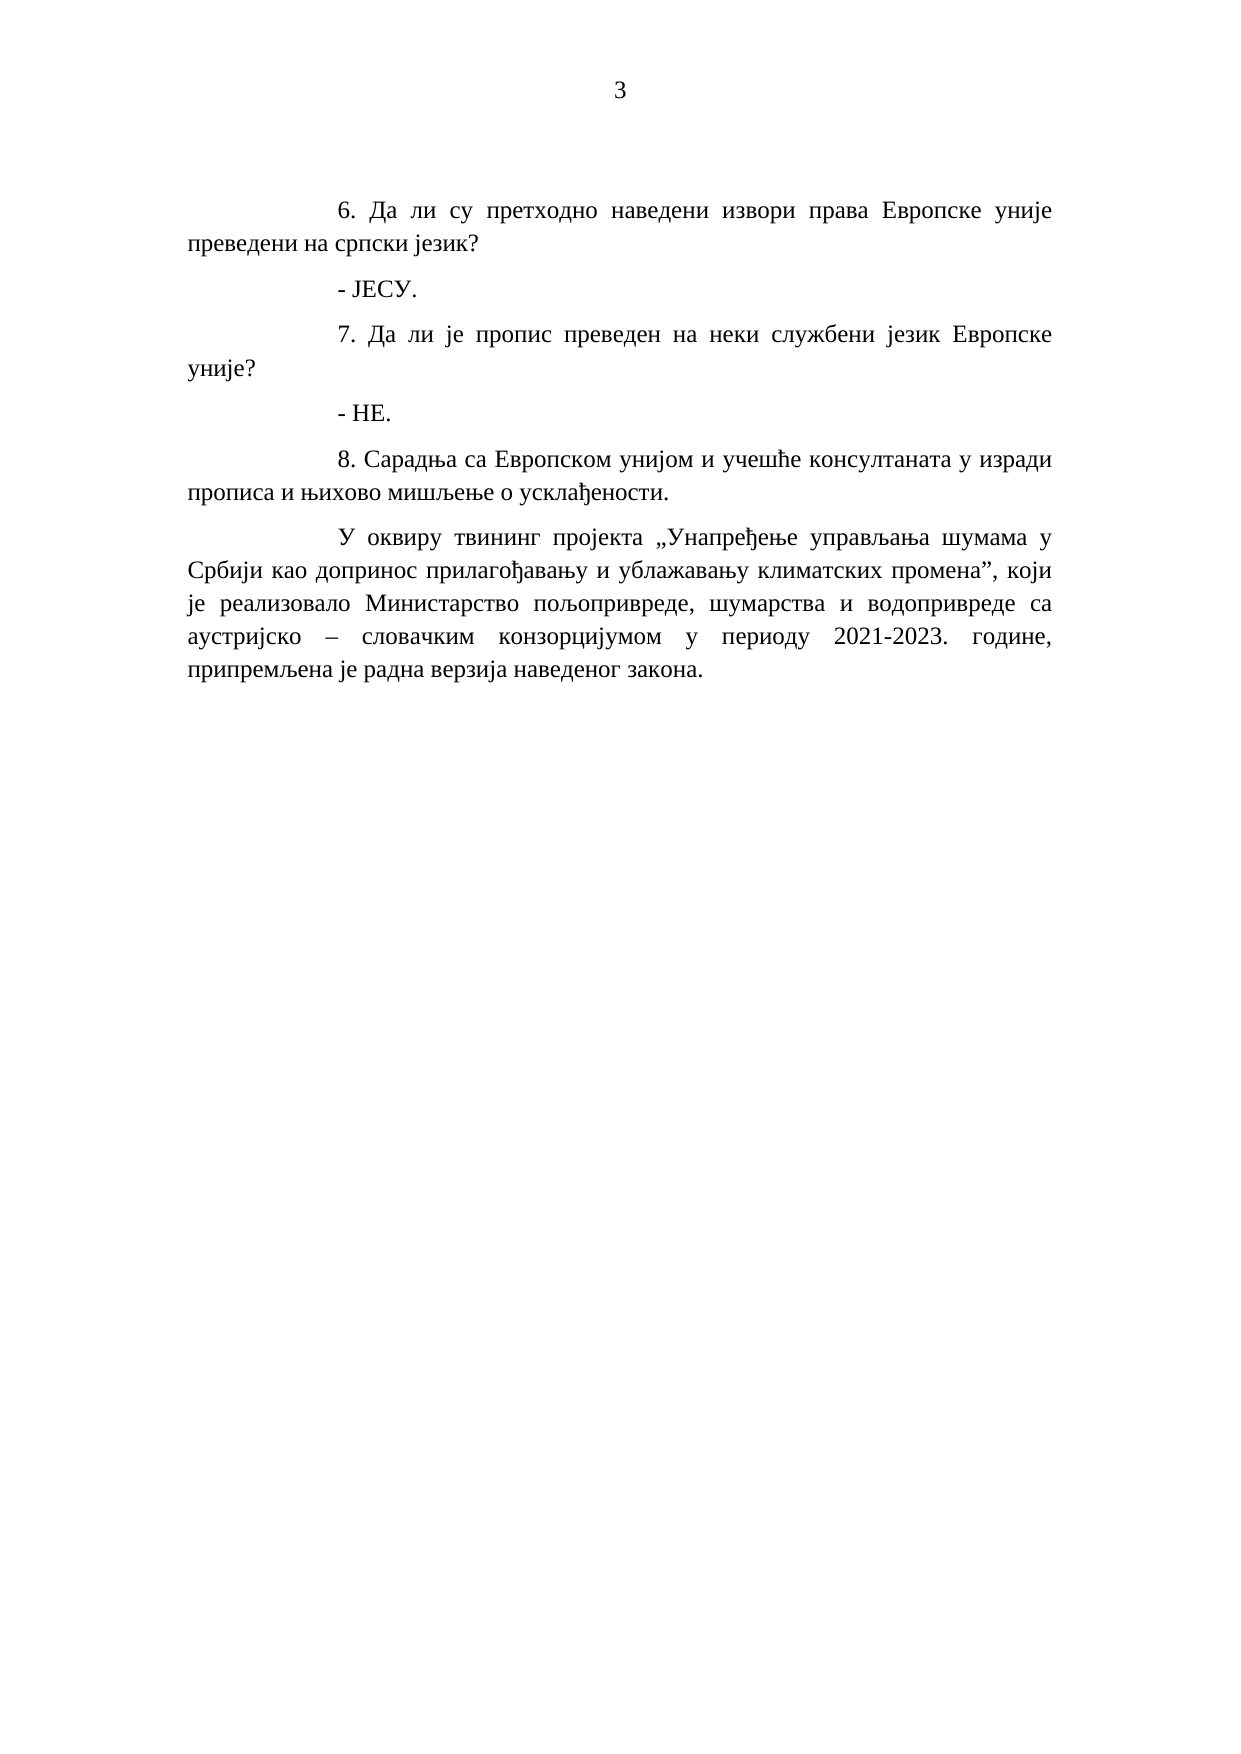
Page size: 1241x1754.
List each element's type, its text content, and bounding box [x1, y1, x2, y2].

text 6. Да ли су претходно наведени извори права Европске уније преведени на српски језик? [187, 196, 1053, 257]
text 7. Да ли је пропис преведен на неки службени језик Европске уније? [187, 319, 1053, 381]
text У оквиру твининг пројекта „Унапређење управљања шумама у Србији као допринос прилагођавању и ублажавању климатских променаˮ, који је реализовало Министарство пољопривреде, шумарства и водопривреде са аустријско – словачким конзорцијумом у периоду 2021-2023. године, припремљена је радна верзија наведеног закона. [187, 522, 1053, 683]
text - НЕ. [187, 398, 1053, 427]
text 8. Сарадња са Европском унијом и учешће консултаната у изради прописа и њихово мишљење о усклађености. [187, 444, 1053, 505]
text - ЈЕСУ. [187, 274, 1053, 303]
